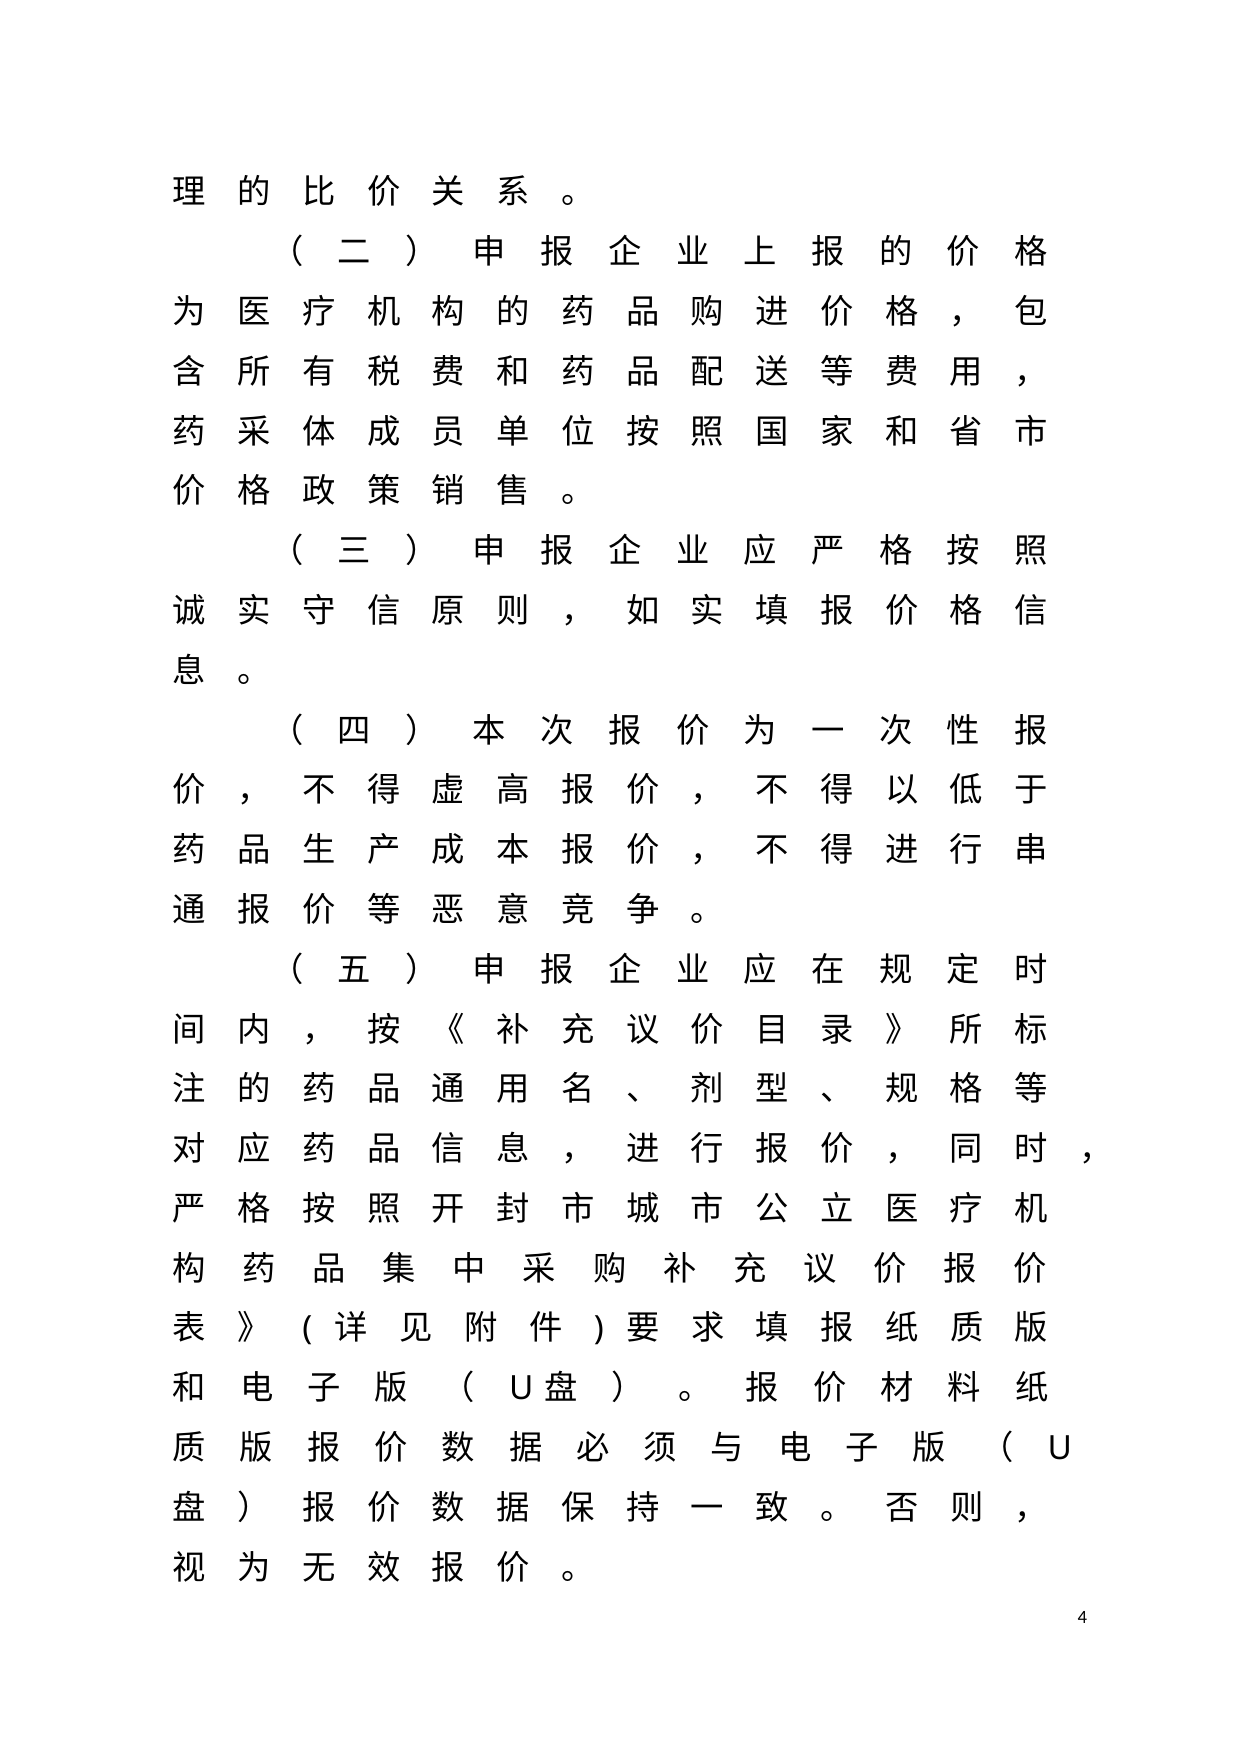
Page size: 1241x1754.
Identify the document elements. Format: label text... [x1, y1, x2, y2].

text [172, 159, 1079, 219]
text （二）申报企业上报的价格为医疗机构的药品购进价格，包含所有税费和药品配送等费用，药采体成员单位按照国家和省市价格政策销售。 [172, 219, 1079, 518]
text （三）申报企业应严格按照诚实守信原则，如实填报价格信息。 [172, 518, 1079, 698]
text （四）本次报价为一次性报价，不得虚高报价，不得以低于药品生产成本报价，不得进行串通报价等恶意竞争。 [172, 698, 1079, 937]
text （五）申报企业应在规定时间内，按《补充议价目录》所标注的药品通用名、剂型、规格等对应药品信息，进行报价，同时，严格按照开封市城市公立医疗机构药品集中采购补充议价报价表》(详见附件)要求填报纸质版和电子版（U盘）。报价材料纸质版报价数据必须与电子版（U盘）报价数据保持一致。否则，视为无效报价。 [172, 937, 1079, 1594]
